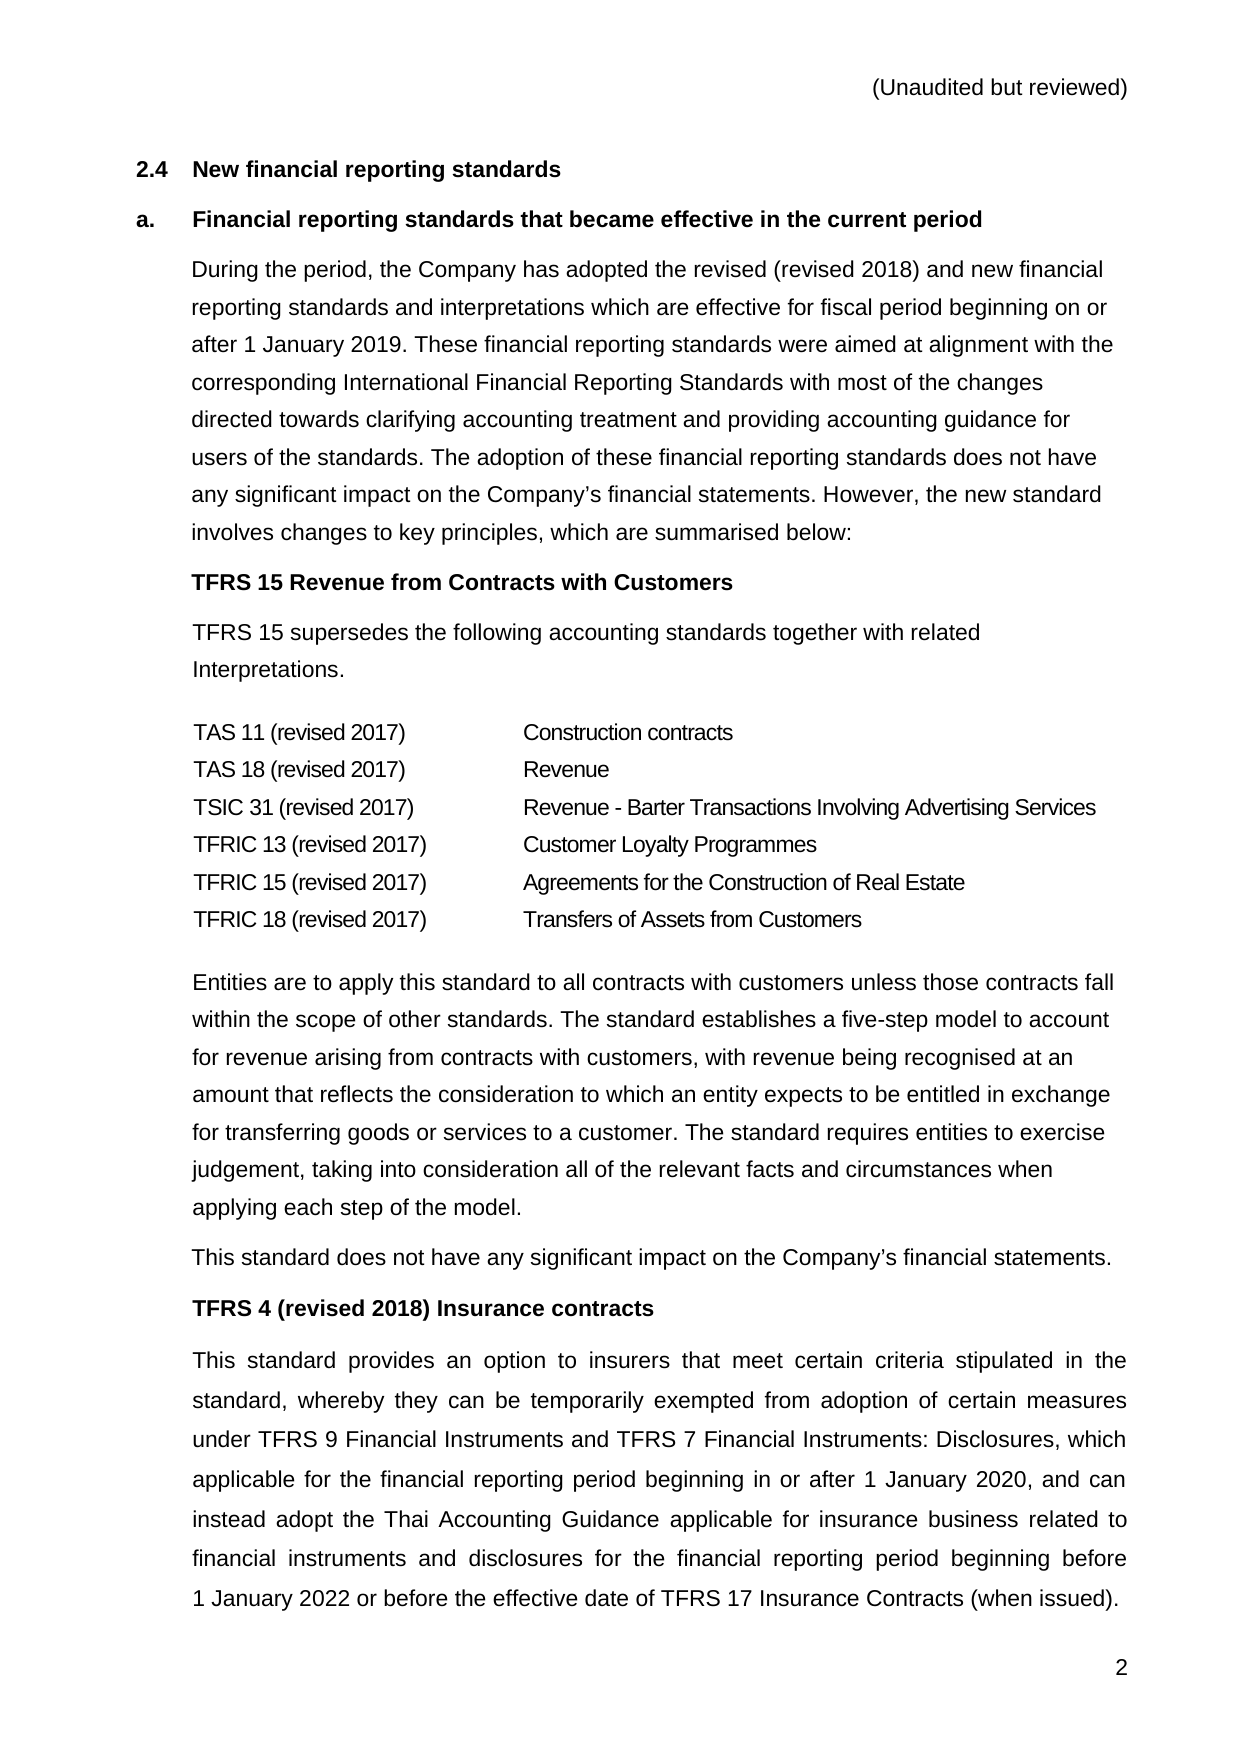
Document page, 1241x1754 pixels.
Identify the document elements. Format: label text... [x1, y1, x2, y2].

text TFRS 4 (revised 2018) Insurance contracts [192, 1285, 1128, 1324]
table_cell TFRIC 13 (revised 2017) [182, 823, 484, 860]
table_cell TFRIC 18 (revised 2017) [182, 898, 484, 935]
table_cell Revenue [484, 748, 1149, 785]
text Entities are to apply this standard to all contracts with customers unless those contracts fall within the scope of other standards. The standard establishes a five-step model to account for revenue arising from contracts with customers, with revenue being recognised at an amount that reflects the consideration to which an entity expects to be entitled in exchange for transferring goods or services to a customer. The standard requires entities to exercise judgement, taking into consideration all of the relevant facts and circumstances when applying each step of the model. [192, 960, 1128, 1222]
table_cell TSIC 31 (revised 2017) [182, 785, 484, 822]
table_cell Transfers of Assets from Customers [484, 898, 1149, 935]
table_header TAS 11 (revised 2017) [182, 710, 484, 747]
text TFRS 15 Revenue from Contracts with Customers [191, 560, 1128, 597]
text a. Financial reporting standards that became effective in the current period [136, 197, 1128, 235]
table_header Construction contracts [484, 710, 1149, 747]
text This standard provides an option to insurers that meet certain criteria stipulated in the standard, whereby they can be temporarily exempted from adoption of certain measures under TFRS 9 Financial Instruments and TFRS 7 Financial Instruments: Disclosures, which applicable for the financial reporting period beginning in or after 1 January 2020, and can instead adopt the Thai Accounting Guidance applicable for insurance business related to financial instruments and disclosures for the financial reporting period beginning before 1 January 2022 or before the effective date of TFRS 17 Insurance Contracts (when issued). [192, 1337, 1128, 1614]
table_cell Revenue - Barter Transactions Involving Advertising Services [484, 785, 1149, 822]
text During the period, the Company has adopted the revised (revised 2018) and new financial reporting standards and interpretations which are effective for fiscal period beginning on or after 1 January 2019. These financial reporting standards were aimed at alignment with the corresponding International Financial Reporting Standards with most of the changes directed towards clarifying accounting treatment and providing accounting guidance for users of the standards. The adoption of these financial reporting standards does not have any significant impact on the Company’s financial statements. However, the new standard involves changes to key principles, which are summarised below: [191, 247, 1128, 547]
table_cell TFRIC 15 (revised 2017) [182, 860, 484, 897]
table_cell Customer Loyalty Programmes [484, 823, 1149, 860]
table_cell TAS 18 (revised 2017) [182, 748, 484, 785]
text This standard does not have any significant impact on the Company’s financial statements. [191, 1235, 1128, 1272]
table_cell Agreements for the Construction of Real Estate [484, 860, 1149, 897]
text TFRS 15 supersedes the following accounting standards together with related Interpretations. [192, 610, 1128, 685]
text 2.4 New financial reporting standards [136, 147, 1128, 185]
